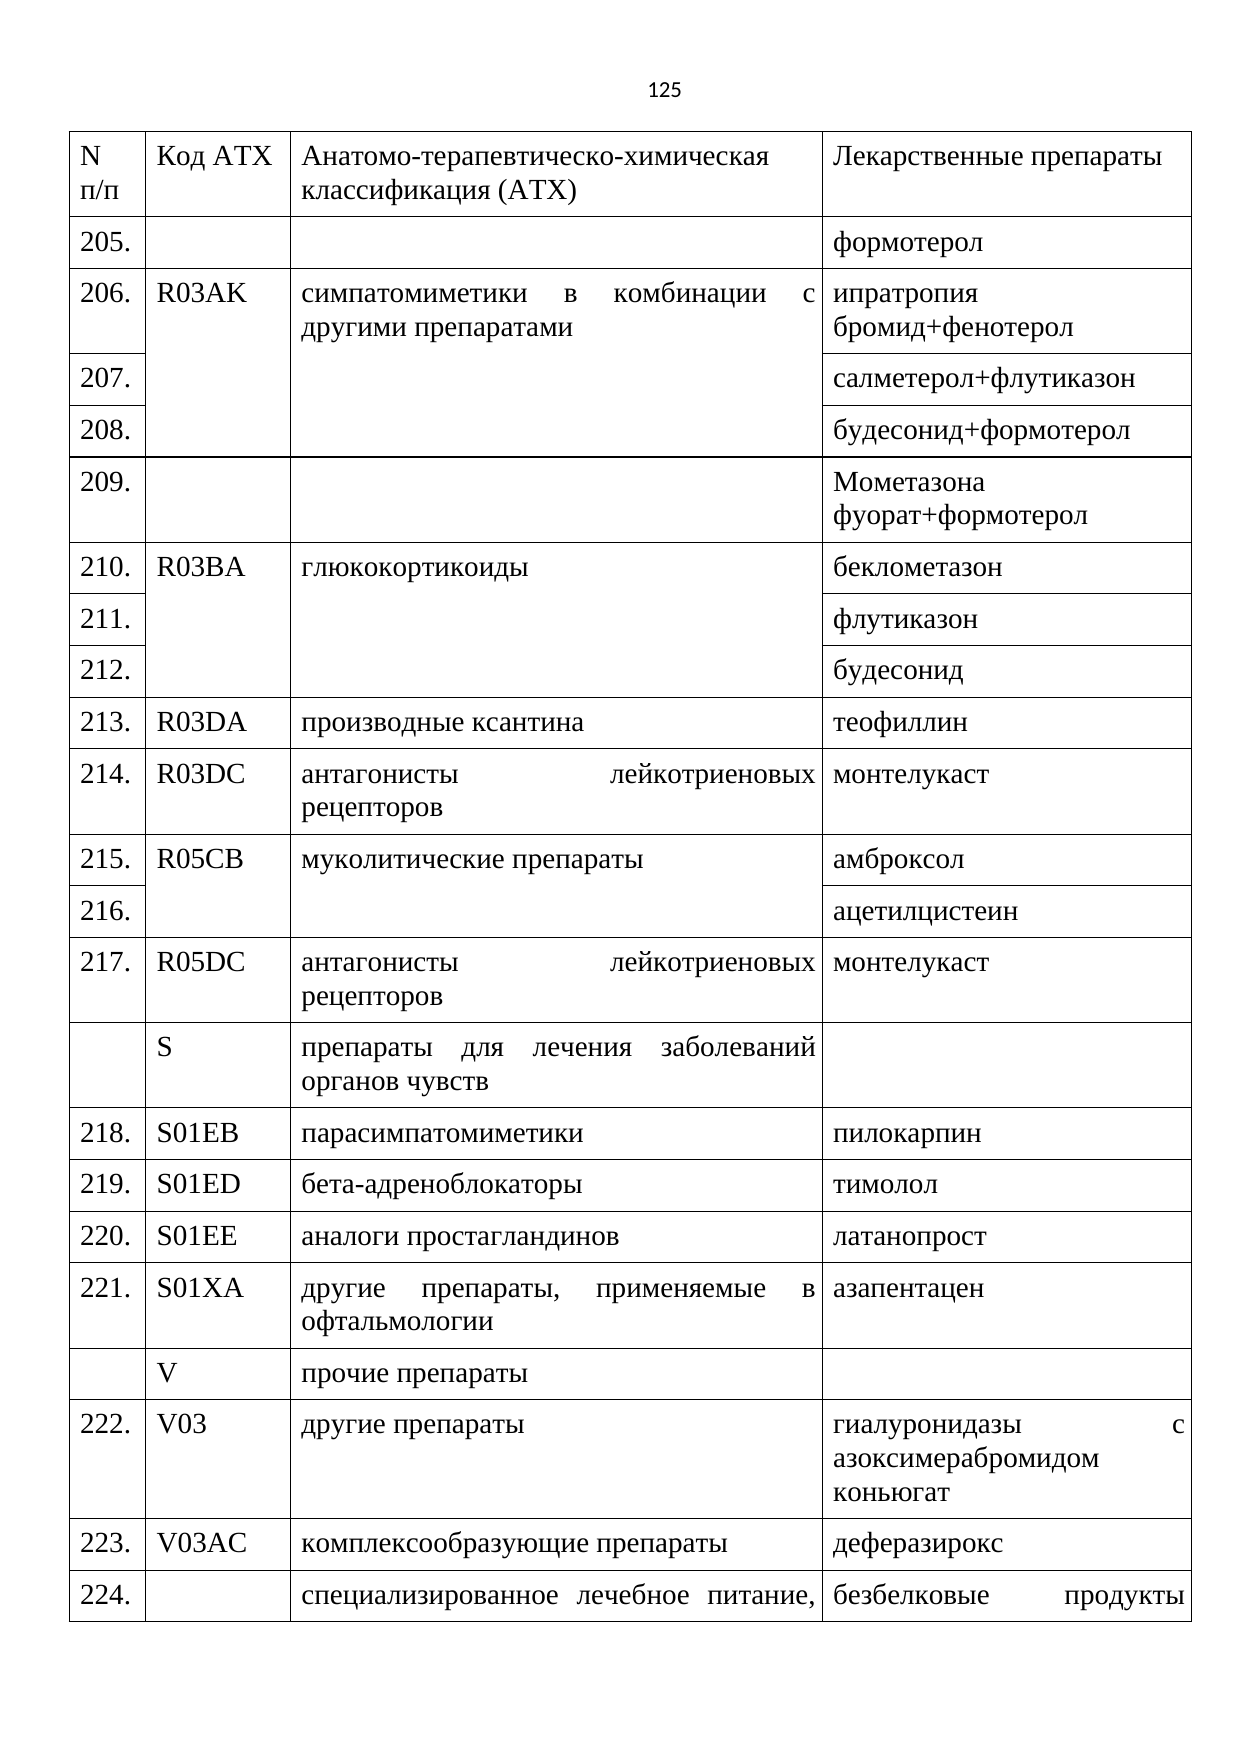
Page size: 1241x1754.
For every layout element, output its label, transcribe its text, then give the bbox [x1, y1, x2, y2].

table_cell гиалуронидазы с азоксимерабромидом коньюгат [823, 1400, 1191, 1518]
table_cell монтелукаст [823, 938, 1191, 1022]
table_cell [291, 458, 822, 542]
table_cell антагонисты лейкотриеновых рецепторов [291, 938, 822, 1022]
table_header Анатомо-терапевтическо-химическая классификация (АТХ) [291, 132, 822, 216]
table_cell другие препараты [291, 1400, 822, 1518]
table_cell [70, 1349, 145, 1399]
table_cell ипратропия бромид+фенотерол [823, 269, 1191, 353]
table_cell S01EE [146, 1212, 290, 1262]
table_cell муколитические препараты [291, 835, 822, 937]
table_cell 211. [70, 594, 145, 645]
table_cell S [146, 1023, 290, 1107]
table_cell теофиллин [823, 698, 1191, 748]
table_cell 216. [70, 886, 145, 937]
table_cell 217. [70, 938, 145, 1022]
table_cell 221. [70, 1263, 145, 1347]
table_cell 210. [70, 543, 145, 593]
table_cell [146, 458, 290, 542]
table_cell [823, 1023, 1191, 1107]
table_cell 213. [70, 698, 145, 748]
table_cell препараты для лечения заболеваний органов чувств [291, 1023, 822, 1107]
table_cell 223. [70, 1519, 145, 1569]
table_cell ацетилцистеин [823, 886, 1191, 937]
table_cell S01EB [146, 1108, 290, 1159]
table_cell глюкокортикоиды [291, 543, 822, 697]
table_cell азапентацен [823, 1263, 1191, 1347]
table_cell аналоги простагландинов [291, 1212, 822, 1262]
table_cell R03DC [146, 749, 290, 833]
table_cell 208. [70, 406, 145, 456]
table_cell 215. [70, 835, 145, 885]
table_cell флутиказон [823, 594, 1191, 645]
table_cell R03BA [146, 543, 290, 697]
table_cell комплексообразующие препараты [291, 1519, 822, 1569]
table_cell 219. [70, 1160, 145, 1211]
table_cell бета-адреноблокаторы [291, 1160, 822, 1211]
table_cell 220. [70, 1212, 145, 1262]
table_cell 206. [70, 269, 145, 353]
table_cell V [146, 1349, 290, 1399]
table_cell 205. [70, 217, 145, 268]
table_cell R03DA [146, 698, 290, 748]
table_cell 224. [70, 1571, 145, 1621]
table_cell [70, 1023, 145, 1107]
table_cell деферазирокс [823, 1519, 1191, 1569]
table_cell R05CB [146, 835, 290, 937]
table_cell будесонид [823, 646, 1191, 697]
table_cell латанопрост [823, 1212, 1191, 1262]
table_cell тимолол [823, 1160, 1191, 1211]
table_cell амброксол [823, 835, 1191, 885]
table_cell R05DC [146, 938, 290, 1022]
table_cell 207. [70, 354, 145, 405]
table_cell прочие препараты [291, 1349, 822, 1399]
table_cell симпатомиметики в комбинации с другими препаратами [291, 269, 822, 456]
table_cell 218. [70, 1108, 145, 1159]
table_cell 209. [70, 458, 145, 542]
table_cell 214. [70, 749, 145, 833]
table_cell Мометазона фуорат+формотерол [823, 458, 1191, 542]
table_cell пилокарпин [823, 1108, 1191, 1159]
table_cell антагонисты лейкотриеновых рецепторов [291, 749, 822, 833]
table_cell [823, 1349, 1191, 1399]
table_header Код АТХ [146, 132, 290, 216]
table_header N п/п [70, 132, 145, 216]
table_cell монтелукаст [823, 749, 1191, 833]
table_cell формотерол [823, 217, 1191, 268]
table_cell S01ED [146, 1160, 290, 1211]
table_cell S01XA [146, 1263, 290, 1347]
table_cell 212. [70, 646, 145, 697]
table_cell салметерол+флутиказон [823, 354, 1191, 405]
table_cell [146, 1571, 290, 1621]
table_cell будесонид+формотерол [823, 406, 1191, 456]
table_cell V03 [146, 1400, 290, 1518]
table_cell R03AK [146, 269, 290, 456]
table_header Лекарственные препараты [823, 132, 1191, 216]
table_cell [291, 1571, 822, 1621]
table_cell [823, 1571, 1191, 1621]
table_cell беклометазон [823, 543, 1191, 593]
table_cell 222. [70, 1400, 145, 1518]
table_cell парасимпатомиметики [291, 1108, 822, 1159]
table_cell производные ксантина [291, 698, 822, 748]
table_cell другие препараты, применяемые в офтальмологии [291, 1263, 822, 1347]
table_cell V03AC [146, 1519, 290, 1569]
